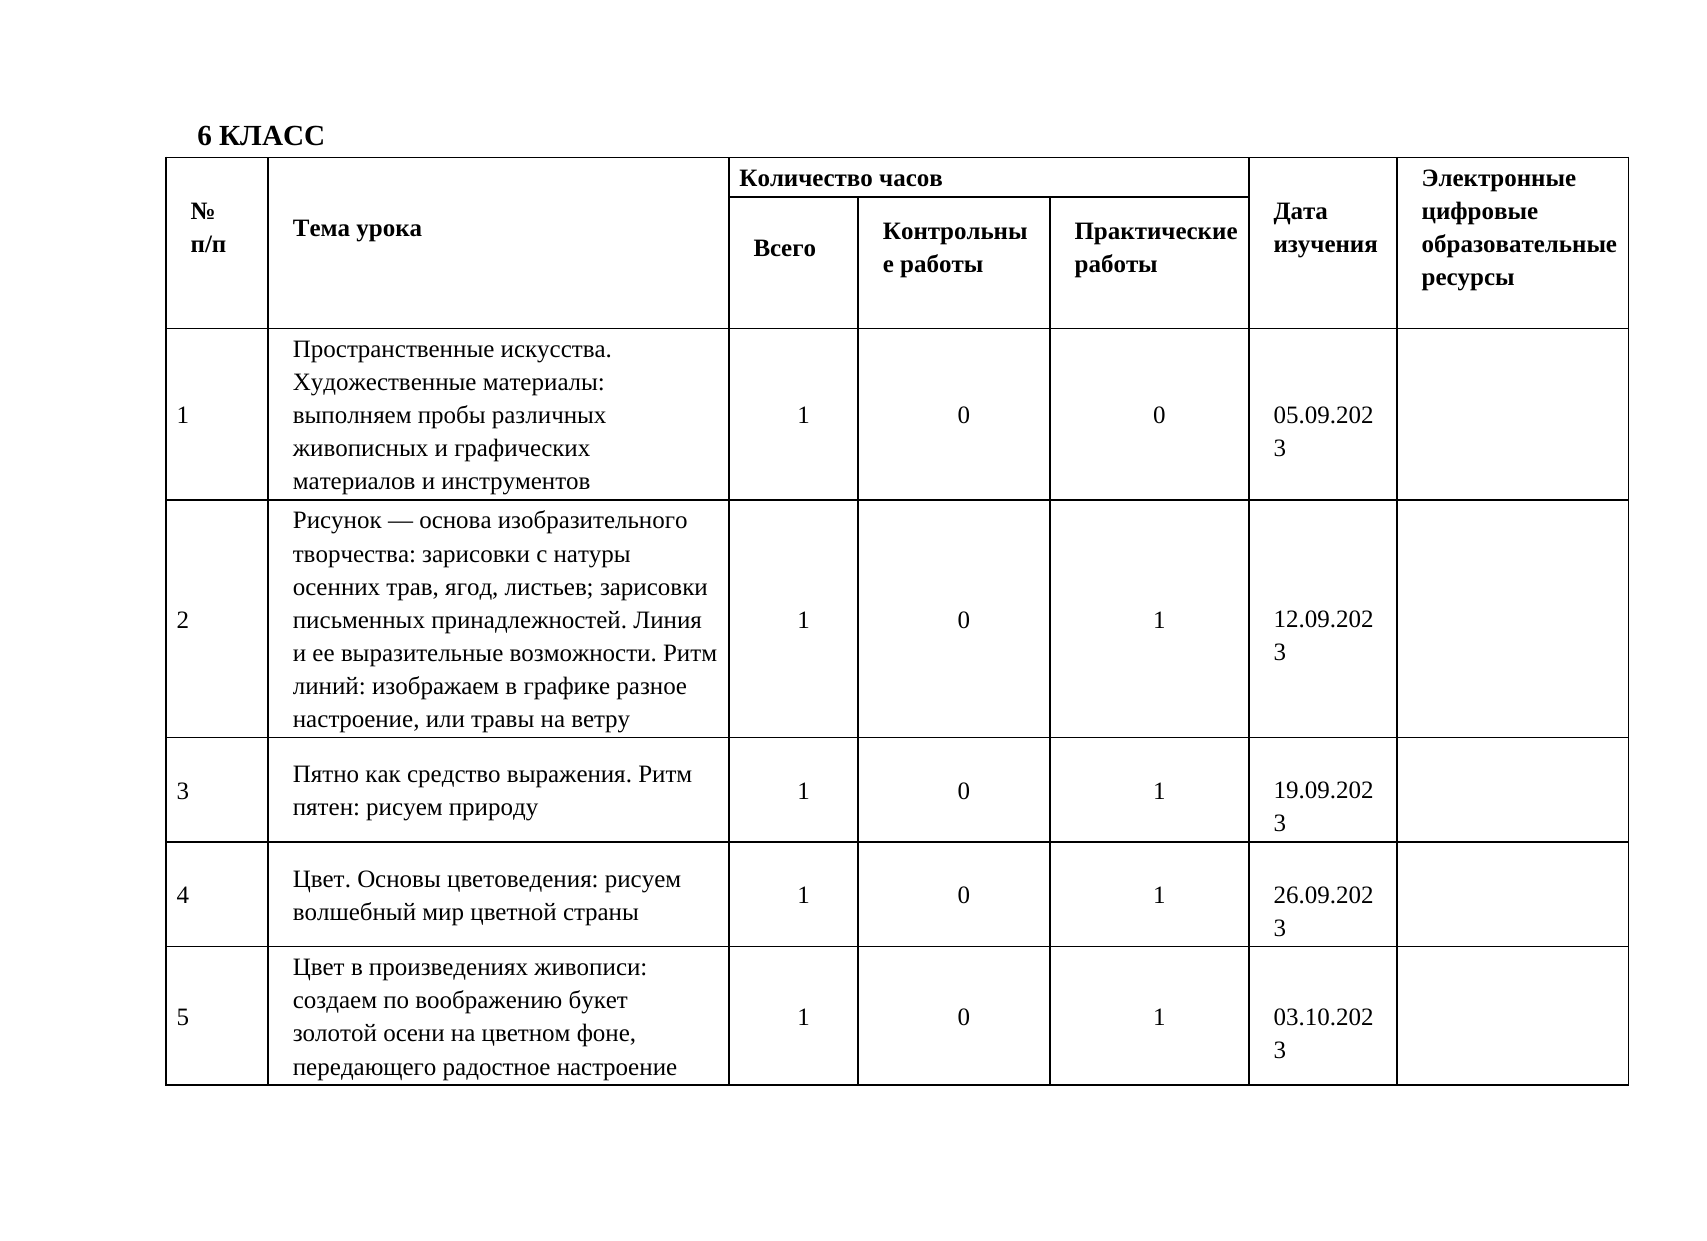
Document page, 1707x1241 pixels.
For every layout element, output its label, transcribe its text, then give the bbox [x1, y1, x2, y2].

table_cell 12.09.2023 [1250, 501, 1396, 736]
table_cell 3 [167, 738, 267, 841]
table_cell 1 [1051, 947, 1248, 1084]
table_cell 1 [1051, 501, 1248, 736]
table_cell Цвет. Основы цветоведения: рисуем волшебный мир цветной страны [269, 843, 728, 946]
table_cell [1398, 843, 1628, 946]
table_cell 2 [167, 501, 267, 736]
table_cell 03.10.2023 [1250, 947, 1396, 1084]
table_cell 4 [167, 843, 267, 946]
table_cell 0 [859, 501, 1049, 736]
text 6 КЛАСС [190, 118, 1618, 152]
table_cell 19.09.2023 [1250, 738, 1396, 841]
table_cell 5 [167, 947, 267, 1084]
table_cell 1 [730, 501, 857, 736]
table_cell 0 [859, 843, 1049, 946]
table_cell 05.09.2023 [1250, 329, 1396, 499]
table_cell Контрольные работы [859, 198, 1049, 327]
table_cell 1 [730, 947, 857, 1084]
table_cell Всего [730, 198, 857, 327]
table_cell 0 [859, 738, 1049, 841]
table_cell 1 [730, 329, 857, 499]
table_cell 1 [730, 738, 857, 841]
table_header Тема урока [269, 158, 728, 327]
table_cell 1 [1051, 738, 1248, 841]
table_cell [1398, 947, 1628, 1084]
table_cell Цвет в произведениях живописи: создаем по воображению букет золотой осени на цветном фоне, передающего радостное настроение [269, 947, 728, 1084]
table_cell Рисунок — основа изобразительного творчества: зарисовки с натуры осенних трав, ягод, листьев; зарисовки письменных принадлежностей. Линия и ее выразительные возможности. Ритм линий: изображаем в графике разное настроение, или травы на ветру [269, 501, 728, 736]
table_cell [1398, 329, 1628, 499]
table_header № п/п [167, 158, 267, 327]
table_header Электронные цифровые образовательные ресурсы [1398, 158, 1628, 327]
table_cell [1398, 501, 1628, 736]
table_cell [1398, 738, 1628, 841]
table_cell 0 [859, 947, 1049, 1084]
table_cell 26.09.2023 [1250, 843, 1396, 946]
table_cell Практические работы [1051, 198, 1248, 327]
table_cell 1 [1051, 843, 1248, 946]
table_header Количество часов [730, 158, 1248, 196]
table_header Дата изучения [1250, 158, 1396, 327]
table_cell 0 [859, 329, 1049, 499]
table_cell Пространственные искусства. Художественные материалы: выполняем пробы различных живописных и графических материалов и инструментов [269, 329, 728, 499]
table_cell Пятно как средство выражения. Ритм пятен: рисуем природу [269, 738, 728, 841]
table_cell 1 [167, 329, 267, 499]
table_cell 1 [730, 843, 857, 946]
table_cell 0 [1051, 329, 1248, 499]
